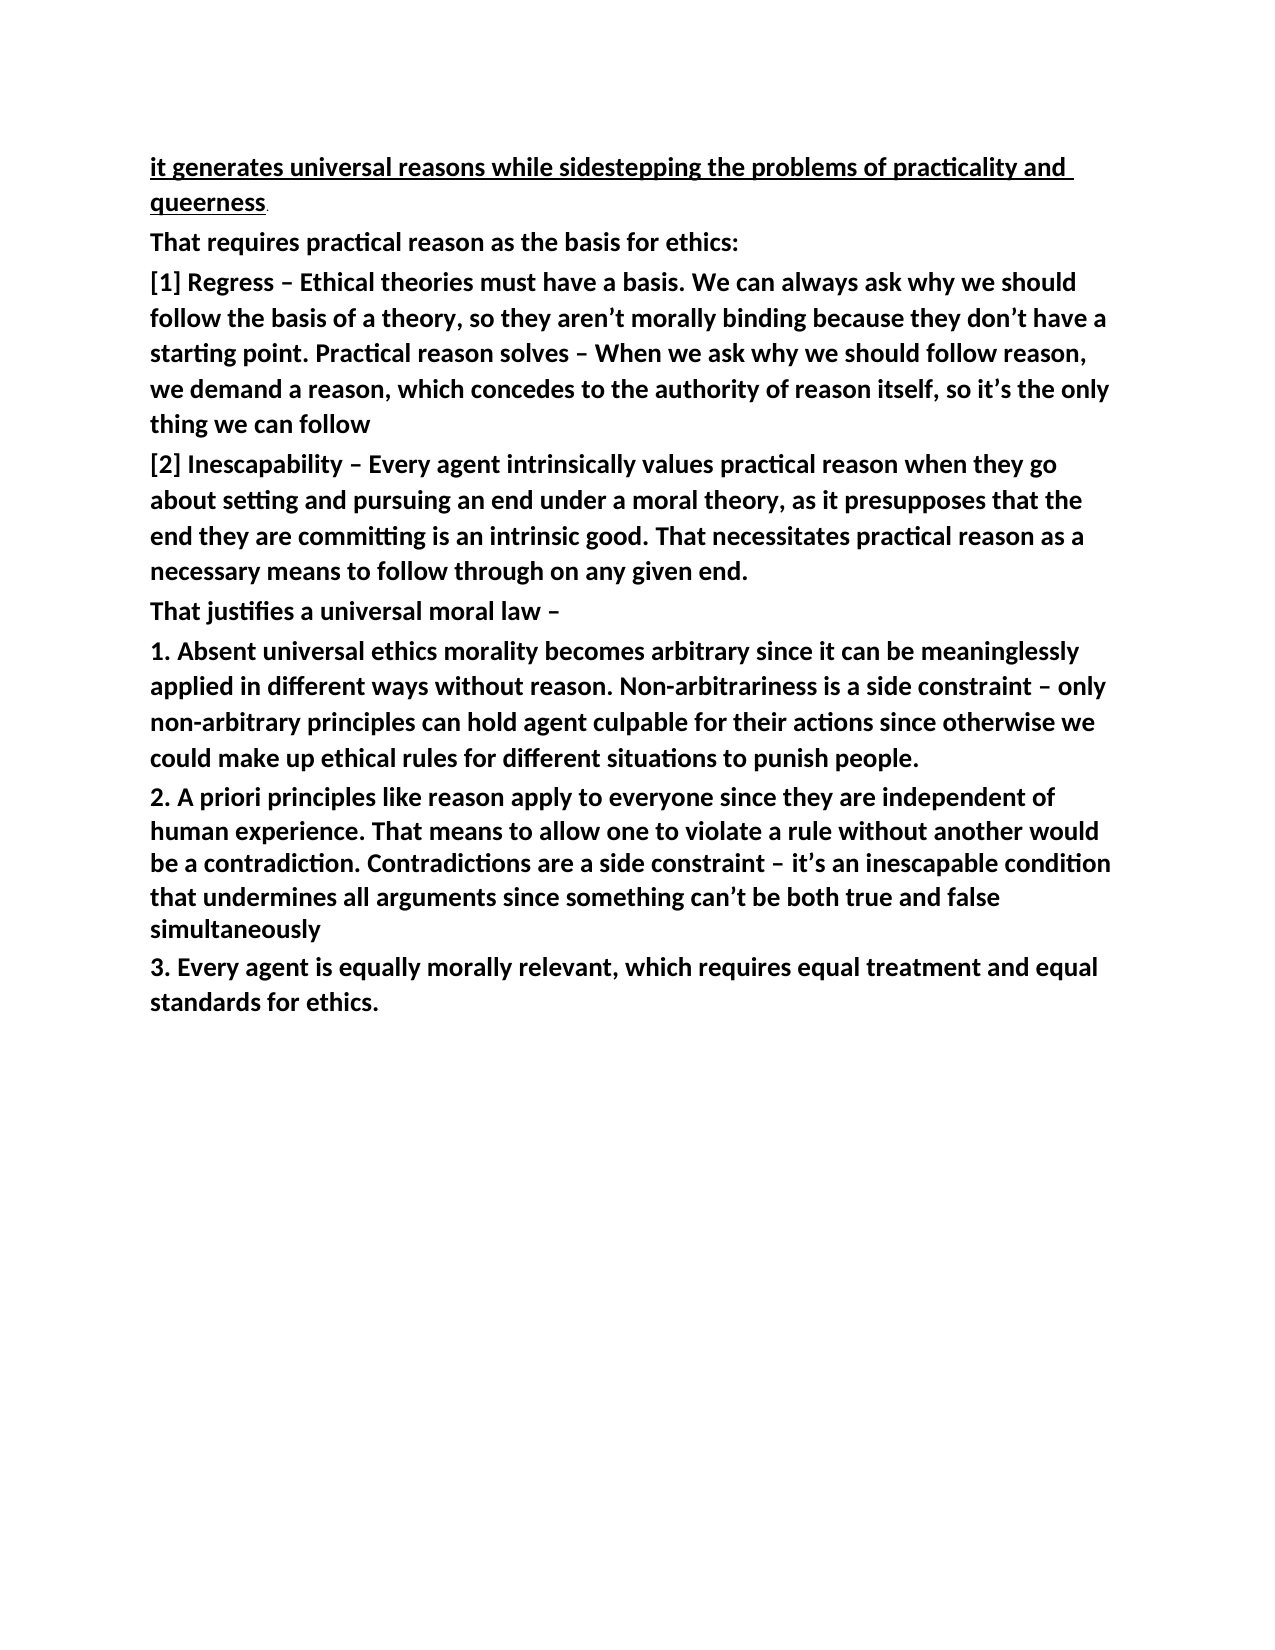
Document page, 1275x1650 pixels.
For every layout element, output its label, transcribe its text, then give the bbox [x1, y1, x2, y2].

text That justifies a universal moral law – [150, 594, 1125, 627]
text 3. Every agent is equally morally relevant, which requires equal treatment and equal standards for ethics. [150, 950, 1125, 1018]
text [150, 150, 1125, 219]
text 1. Absent universal ethics morality becomes arbitrary since it can be meaninglessly applied in different ways without reason. Non-arbitrariness is a side constraint – only non-arbitrary principles can hold agent culpable for their actions since otherwise we could make up ethical rules for different situations to punish people. [150, 634, 1125, 774]
text That requires practical reason as the basis for ethics: [150, 225, 1125, 258]
text [1] Regress – Ethical theories must have a basis. We can always ask why we should follow the basis of a theory, so they aren’t morally binding because they don’t have a starting point. Practical reason solves – When we ask why we should follow reason, we demand a reason, which concedes to the authority of reason itself, so it’s the only thing we can follow [150, 265, 1125, 441]
text [2] Inescapability – Every agent intrinsically values practical reason when they go about setting and pursuing an end under a moral theory, as it presupposes that the end they are committing is an intrinsic good. That necessitates practical reason as a necessary means to follow through on any given end. [150, 447, 1125, 587]
text 2. A priori principles like reason apply to everyone since they are independent of human experience. That means to allow one to violate a rule without another would be a contradiction. Contradictions are a side constraint – it’s an inescapable condition that undermines all arguments since something can’t be both true and false simultaneously [150, 781, 1125, 946]
